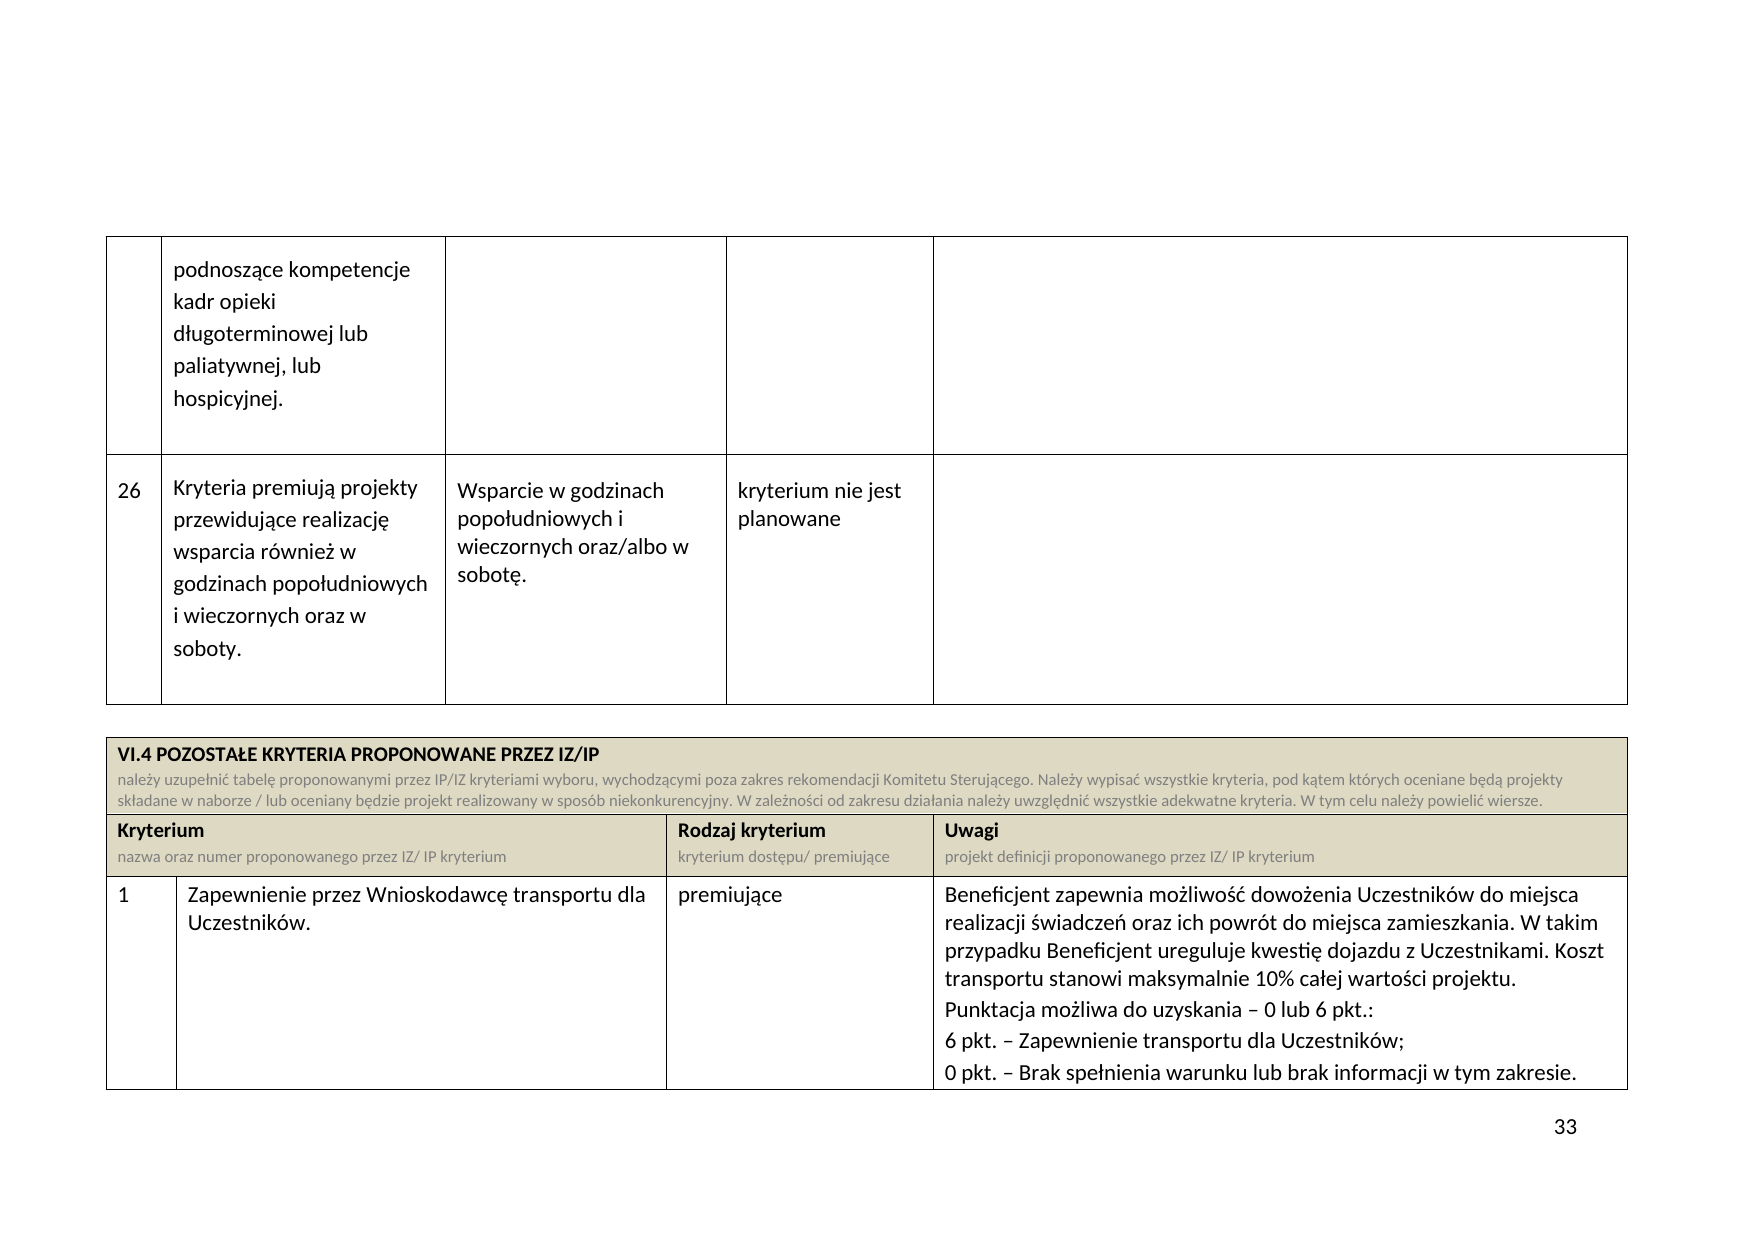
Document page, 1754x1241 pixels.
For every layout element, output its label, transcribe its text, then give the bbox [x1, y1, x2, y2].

table_cell Uwagi projekt definicji proponowanego przez IZ/ IP kryterium [934, 815, 1627, 876]
table_cell Kryterium nazwa oraz numer proponowanego przez IZ/ IP kryterium [107, 815, 666, 876]
table_header VI.4 POZOSTAŁE KRYTERIA PROPONOWANE PRZEZ IZ/IP należy uzupełnić tabelę proponowanymi przez IP/IZ kryteriami wyboru, wychodzącymi poza zakres rekomendacji Komitetu Sterującego. Należy wypisać wszystkie kryteria, pod kątem których oceniane będą projekty składane w naborze / lub oceniany będzie projekt realizowany w sposób niekonkurencyjny. W zależności od zakresu działania należy uwzględnić wszystkie adekwatne kryteria. W tym celu należy powielić wiersze. [107, 738, 1627, 813]
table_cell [934, 877, 1627, 1089]
table_cell 25 [107, 237, 161, 454]
table_cell 26 [107, 455, 161, 704]
table_cell premiujące [667, 877, 933, 1089]
table_cell Rodzaj kryterium kryterium dostępu/ premiujące [667, 815, 933, 876]
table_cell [177, 877, 666, 1089]
table_cell [934, 237, 1627, 454]
table_cell 1 [107, 877, 176, 1089]
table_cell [162, 237, 445, 454]
table_cell kryterium nie jest planowane [727, 455, 933, 704]
table_cell Kryteria premiują projekty przewidujące realizację wsparcia również w godzinach popołudniowych i wieczornych oraz w soboty. [162, 455, 445, 704]
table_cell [727, 237, 933, 454]
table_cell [446, 237, 726, 454]
table_cell Wsparcie w godzinach popołudniowych i wieczornych oraz/albo w sobotę. [446, 455, 726, 704]
table_cell [934, 455, 1627, 704]
